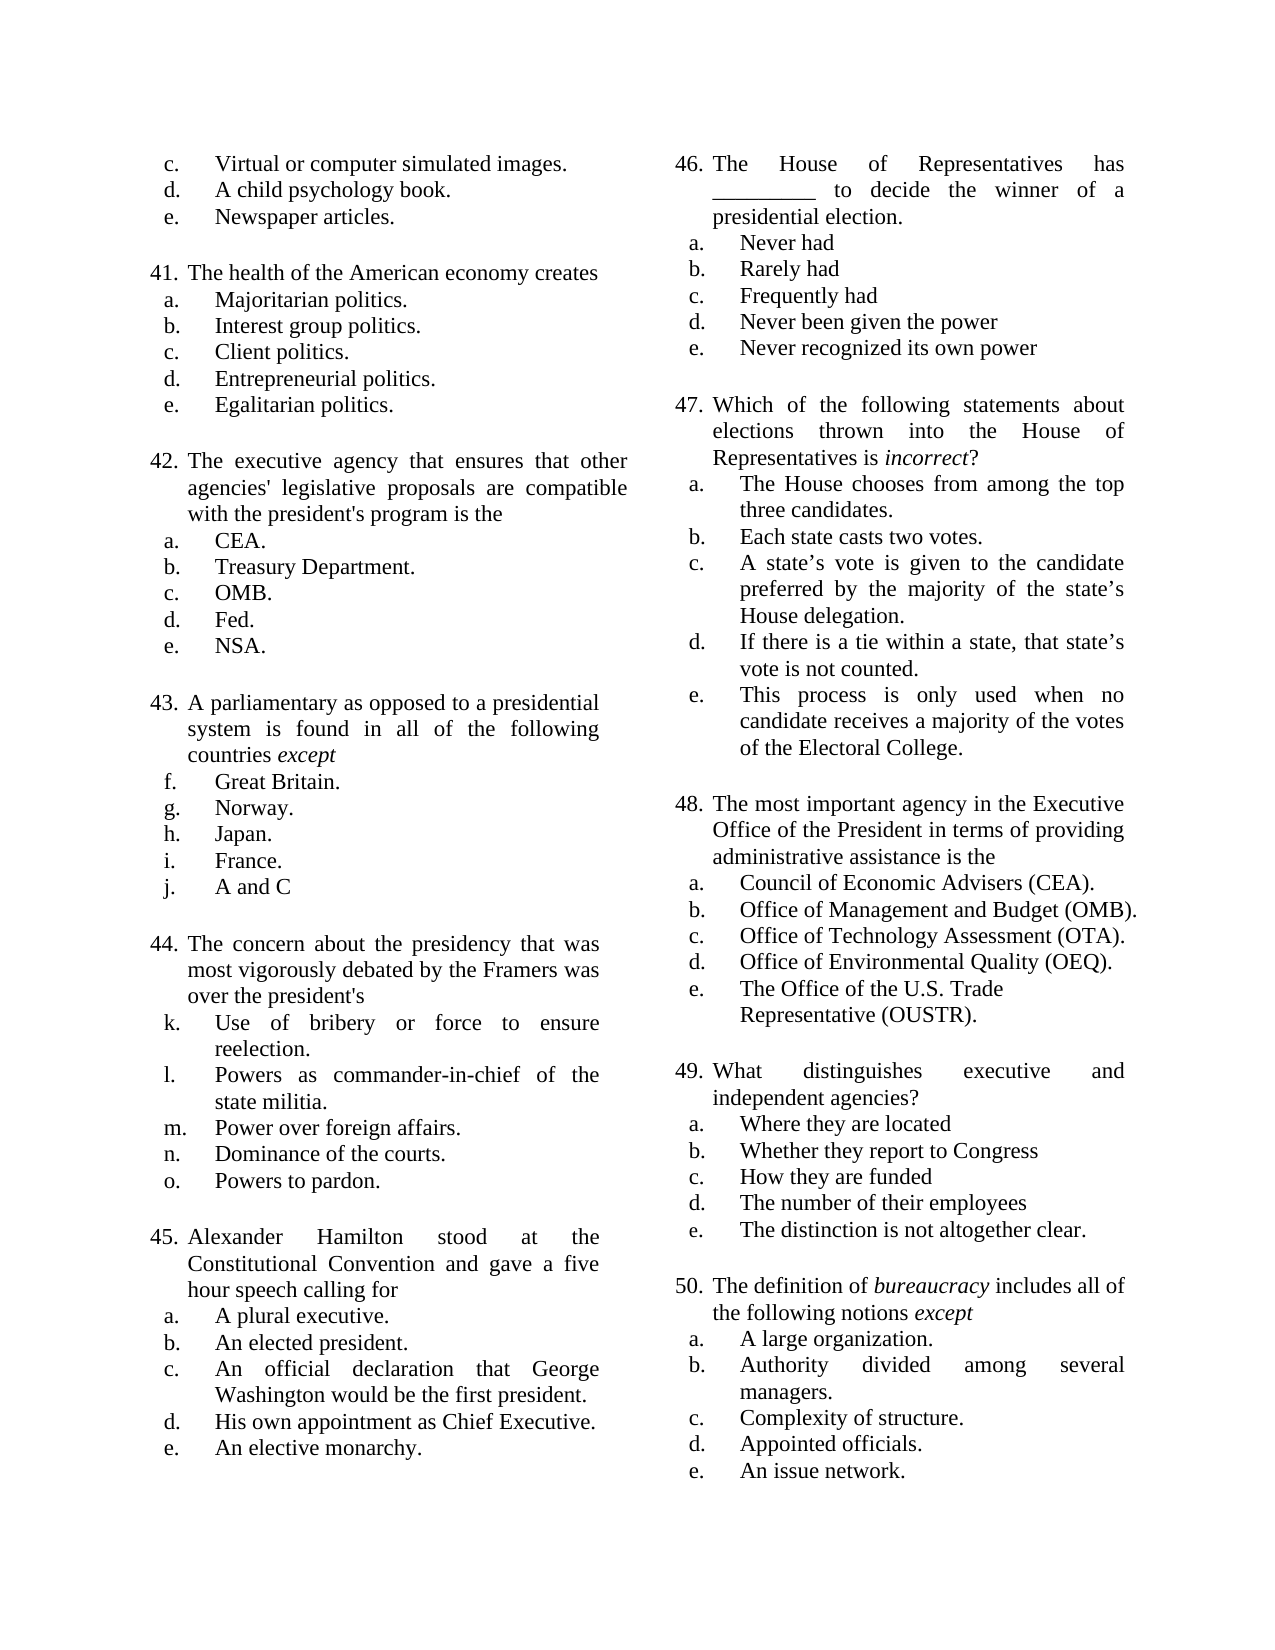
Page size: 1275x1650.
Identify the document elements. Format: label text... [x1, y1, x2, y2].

text c. OMB. [163, 579, 600, 606]
text d. A child psychology book. [163, 176, 600, 203]
text e. Newspaper articles. [163, 203, 600, 229]
text d. The number of their employees [688, 1189, 1125, 1216]
text e. An elective monarchy. [163, 1434, 600, 1461]
text c. Complexity of structure. [688, 1404, 1125, 1430]
text d. Office of Environmental Quality (OEQ). [688, 948, 1125, 975]
text a. CEA. [163, 527, 600, 553]
text a. Never had [688, 229, 1125, 255]
text l. Powers as commander-in-chief of the state militia. [163, 1061, 600, 1114]
text c. Office of Technology Assessment (OTA). [688, 922, 1181, 948]
text b. Whether they report to Congress [688, 1137, 1125, 1163]
text k. Use of bribery or force to ensure reelection. [163, 1009, 600, 1061]
text a. Majoritarian politics. [163, 286, 600, 312]
text c. How they are funded [688, 1163, 1125, 1189]
text e. Egalitarian politics. [163, 391, 600, 417]
text d. Entrepreneurial politics. [163, 365, 600, 391]
text a. The House chooses from among the top three candidates. [688, 470, 1125, 523]
text a. A large organization. [688, 1325, 1125, 1351]
text n. Dominance of the courts. [163, 1141, 600, 1167]
text d. Appointed officials. [688, 1430, 1125, 1457]
text b. Interest group politics. [163, 312, 600, 338]
text i. France. [163, 847, 600, 873]
text d. If there is a tie within a state, that state’s vote is not counted. [688, 628, 1125, 681]
list The definition of bureaucracy includes all of the following notions except [675, 1272, 1125, 1325]
text o. Powers to pardon. [163, 1167, 600, 1193]
text c. Virtual or computer simulated images. [163, 150, 600, 176]
text e. The distinction is not altogether clear. [688, 1216, 1125, 1242]
text e. NSA. [163, 632, 600, 658]
text d. His own appointment as Chief Executive. [163, 1408, 600, 1434]
list The most important agency in the Executive Office of the President in terms of providing administrative assistance is the [675, 790, 1125, 869]
text d. Never been given the power [688, 308, 1125, 334]
text c. Client politics. [163, 338, 600, 365]
text b. Each state casts two votes. [688, 523, 1125, 549]
text b. Treasury Department. [163, 553, 600, 579]
text c. A state’s vote is given to the candidate preferred by the majority of the state’s House delegation. [688, 549, 1125, 628]
text c. An official declaration that George Washington would be the first president. [163, 1355, 600, 1408]
text f. Great Britain. [163, 768, 600, 794]
text j. A and C [163, 873, 600, 899]
text b. Rarely had [688, 255, 1125, 282]
text b. Office of Management and Budget (OMB). [688, 896, 1181, 922]
text a. Council of Economic Advisers (CEA). [688, 869, 1125, 896]
list Which of the following statements about elections thrown into the House of Representatives is incorrect? [675, 391, 1125, 470]
text b. An elected president. [163, 1329, 600, 1355]
text e. The Office of the U.S. Trade Representative (OUSTR). [688, 975, 1125, 1027]
text e. This process is only used when no candidate receives a majority of the votes of the Electoral College. [688, 681, 1125, 760]
text h. Japan. [163, 820, 600, 847]
text a. A plural executive. [163, 1302, 600, 1329]
list What distinguishes executive and independent agencies? [675, 1058, 1125, 1110]
text g. Norway. [163, 794, 600, 820]
text b. Authority divided among several managers. [688, 1351, 1125, 1404]
text d. Fed. [163, 606, 600, 632]
text e. Never recognized its own power [688, 334, 1125, 361]
list A parliamentary as opposed to a presidential system is found in all of the following countries except [150, 689, 600, 768]
list The House of Representatives has _________ to decide the winner of a presidential election. [675, 150, 1125, 229]
list The concern about the presidency that was most vigorously debated by the Framers was over the president's [150, 930, 600, 1009]
text m. Power over foreign affairs. [163, 1114, 600, 1141]
list The executive agency that ensures that other agencies' legislative proposals are compatible with the president's program is the [150, 448, 628, 527]
text c. Frequently had [688, 282, 1125, 308]
list Alexander Hamilton stood at the Constitutional Convention and gave a five hour speech calling for [150, 1223, 600, 1302]
list The health of the American economy creates [150, 259, 600, 286]
text e. An issue network. [688, 1457, 1125, 1483]
text a. Where they are located [688, 1110, 1125, 1137]
